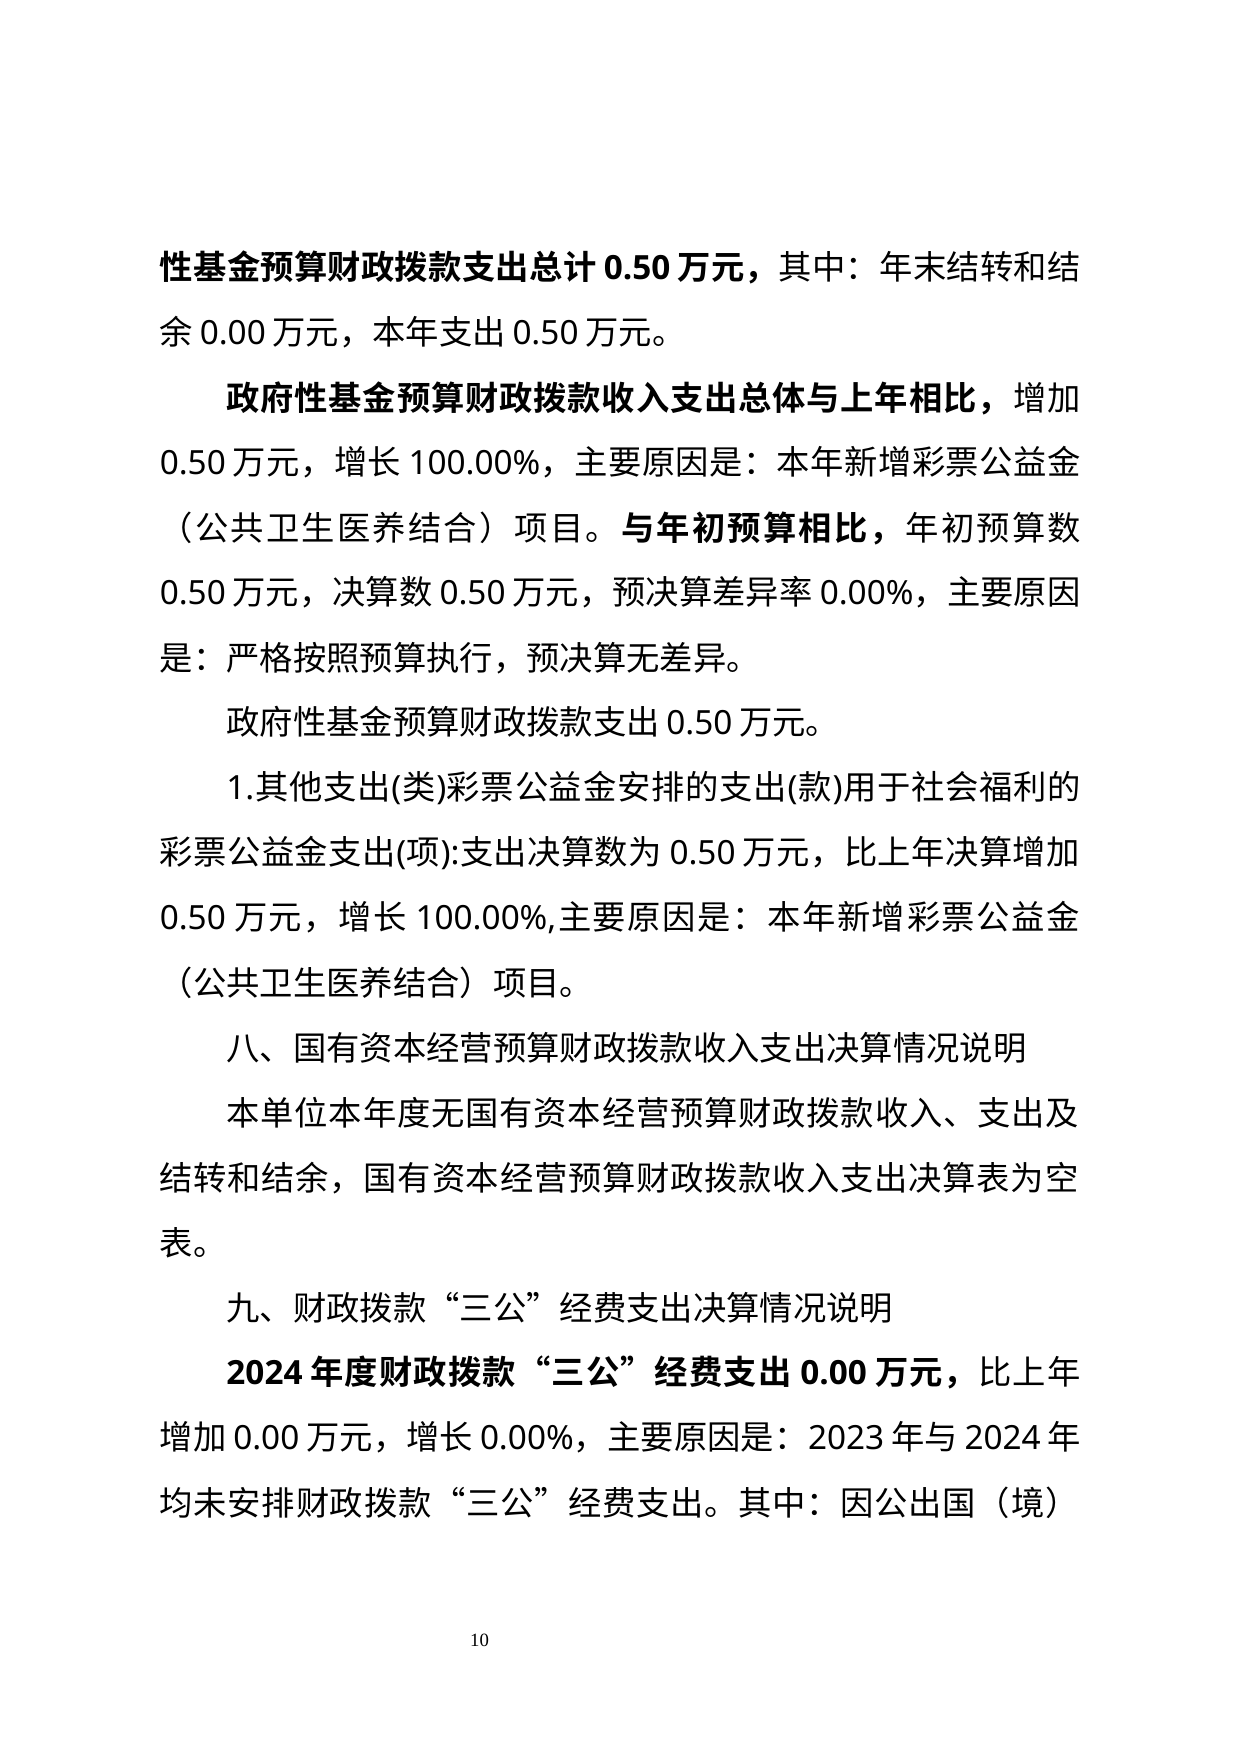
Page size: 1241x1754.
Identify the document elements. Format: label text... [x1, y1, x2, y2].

text 1.其他支出(类)彩票公益金安排的支出(款)用于社会福利的彩票公益金支出(项):支出决算数为0.50万元，比上年决算增加0.50万元，增长100.00%,主要原因是：本年新增彩票公益金（公共卫生医养结合）项目。 [159, 753, 1081, 1013]
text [159, 233, 1081, 363]
text 八、国有资本经营预算财政拨款收入支出决算情况说明 [159, 1013, 1081, 1078]
text 政府性基金预算财政拨款收入支出总体与上年相比，增加0.50万元，增长100.00%，主要原因是：本年新增彩票公益金（公共卫生医养结合）项目。与年初预算相比，年初预算数0.50万元，决算数0.50万元，预决算差异率0.00%，主要原因是：严格按照预算执行，预决算无差异。 [159, 363, 1081, 688]
text 本单位本年度无国有资本经营预算财政拨款收入、支出及结转和结余，国有资本经营预算财政拨款收入支出决算表为空表。 [159, 1078, 1081, 1273]
text 政府性基金预算财政拨款支出0.50万元。 [159, 688, 1081, 753]
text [159, 1338, 1081, 1533]
text 九、财政拨款“三公”经费支出决算情况说明 [159, 1273, 1081, 1338]
